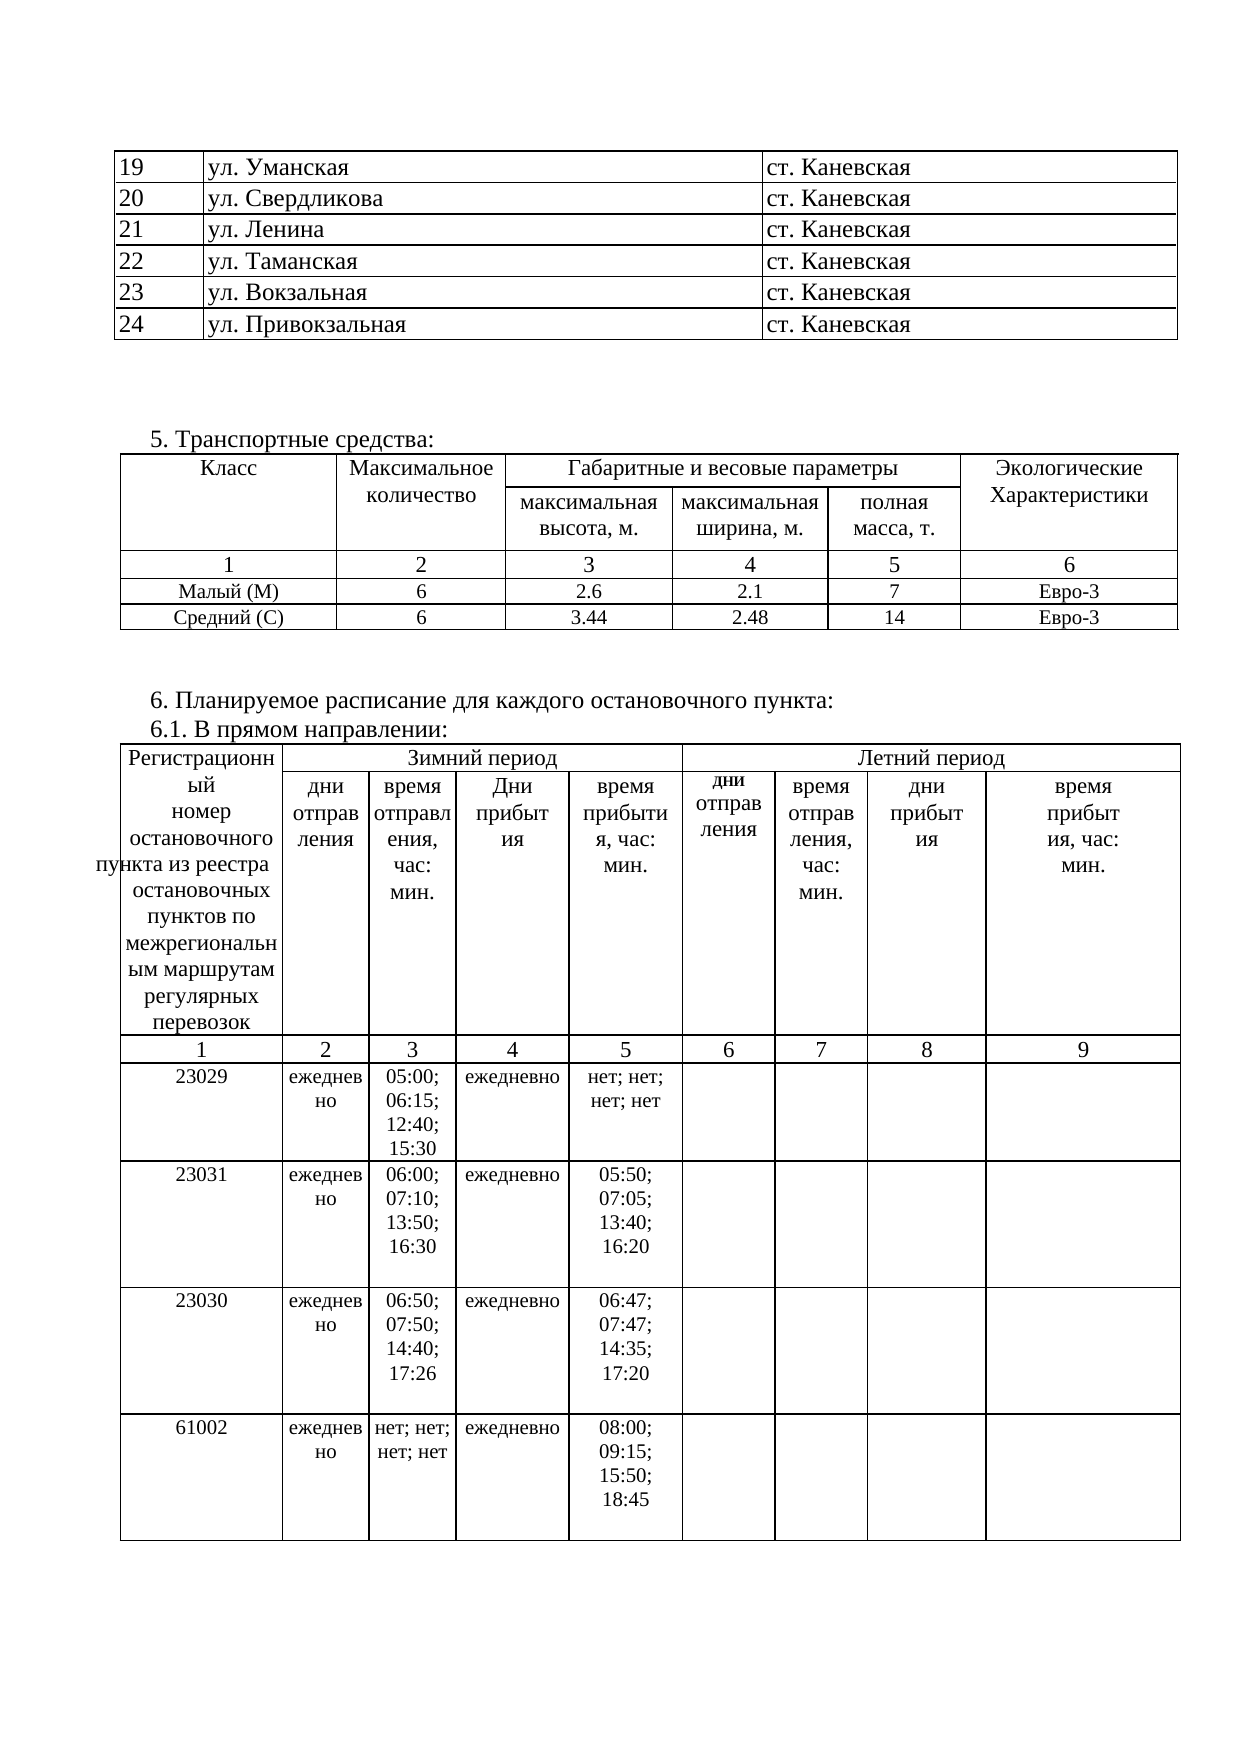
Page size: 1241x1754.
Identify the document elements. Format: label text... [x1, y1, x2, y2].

table_cell максимальная ширина, м. [673, 488, 827, 549]
table_cell ул. Привокзальная [204, 309, 762, 339]
table_cell 8 [868, 1036, 985, 1062]
table_cell 23031 [121, 1162, 282, 1287]
table_cell ежедневно [283, 1288, 368, 1413]
table_cell [683, 1162, 774, 1287]
table_cell Средний (С) [121, 605, 336, 629]
table_cell 2.6 [506, 579, 672, 603]
table_cell нет; нет; нет; нет [370, 1415, 455, 1540]
table_cell ежедневно [457, 1162, 568, 1287]
table_cell ст. Каневская [763, 276, 1177, 307]
table_cell 1 [121, 551, 336, 577]
table_cell 3 [370, 1036, 455, 1062]
table_cell [776, 1415, 867, 1540]
table_cell 08:00; 09:15; 15:50; 18:45 [570, 1415, 682, 1540]
table_cell 23 [115, 277, 203, 307]
table_header Экологические Характеристики [961, 455, 1177, 549]
table_cell нет; нет; нет; нет [570, 1064, 682, 1160]
text 6.1. В прямом направлении: [150, 714, 1090, 743]
table_cell 23030 [121, 1288, 282, 1413]
table_cell 2.48 [673, 605, 827, 629]
table_cell [776, 1288, 867, 1413]
table_cell ежедневно [283, 1064, 368, 1160]
table_cell ст. Каневская [763, 152, 1177, 181]
table_cell [987, 1288, 1180, 1413]
table_cell 23029 [121, 1064, 282, 1160]
table_cell 2 [337, 551, 505, 577]
table_cell 6 [337, 605, 505, 629]
table_header Максимальное количество [337, 455, 505, 549]
table_cell 7 [776, 1036, 867, 1062]
table_cell [868, 1288, 985, 1413]
table_cell 06:00; 07:10; 13:50; 16:30 [370, 1162, 455, 1287]
table_cell [868, 1064, 985, 1160]
table_cell ст. Каневская [763, 213, 1177, 244]
table_cell [683, 1415, 774, 1540]
table_cell 22 [115, 245, 203, 276]
table_cell максимальная высота, м. [506, 488, 672, 549]
table_cell [987, 1415, 1180, 1540]
table_cell 05:00; 06:15; 12:40; 15:30 [370, 1064, 455, 1160]
table_cell ежедневно [457, 1415, 568, 1540]
table_cell 3.44 [506, 605, 672, 629]
table_cell 19 [115, 152, 203, 181]
table_cell 5 [829, 551, 960, 577]
table_cell 6 [961, 551, 1177, 577]
table_cell 20 [115, 183, 203, 213]
table_cell Евро-3 [961, 579, 1177, 603]
table_cell ст. Каневская [763, 244, 1177, 276]
table_cell время прибыт ия, час: мин. [987, 772, 1180, 1034]
table_cell [987, 1064, 1180, 1160]
table_cell ул. Таманская [204, 246, 762, 276]
table_cell ДНИ отправ ления [683, 772, 774, 1034]
table_cell [987, 1162, 1180, 1287]
table_cell Малый (М) [121, 579, 336, 603]
table_cell [776, 1162, 867, 1287]
table_cell 61002 [121, 1415, 282, 1540]
table_cell 7 [829, 579, 960, 603]
table_cell 6 [337, 579, 505, 603]
table_cell [683, 1288, 774, 1413]
table_cell 5 [570, 1036, 682, 1062]
table_header Класс [121, 455, 336, 549]
table_header Летний период [683, 745, 1180, 771]
table_cell 4 [457, 1036, 568, 1062]
table_cell 6 [683, 1036, 774, 1062]
table_cell Евро-3 [961, 605, 1177, 629]
text 5. Транспортные средства: [150, 424, 1090, 453]
table_cell ул. Свердликова [204, 183, 762, 213]
table_cell ежедневно [457, 1288, 568, 1413]
table_cell полная масса, т. [829, 488, 960, 549]
table_cell время отправл ения, час: мин. [370, 772, 455, 1034]
table_header Габаритные и весовые параметры [506, 455, 960, 486]
table_cell ул. Вокзальная [204, 277, 762, 307]
table_cell 14 [829, 605, 960, 629]
table_cell 21 [115, 214, 203, 244]
table_cell 1 [121, 1036, 282, 1062]
table_cell [683, 1064, 774, 1160]
table_header Регистрационный номер остановочного пункта из реестра остановочных пунктов по межрегиональным маршрутам регулярных перевозок [121, 745, 282, 1034]
table_cell время прибыти я, час: мин. [570, 772, 682, 1034]
table_cell 06:50; 07:50; 14:40; 17:26 [370, 1288, 455, 1413]
table_cell время отправ ления, час: мин. [776, 772, 867, 1034]
table_cell ст. Каневская [763, 181, 1177, 213]
table_cell 9 [987, 1036, 1180, 1062]
table_cell ст. Каневская [763, 307, 1177, 339]
table_cell ежедневно [457, 1064, 568, 1160]
text 6. Планируемое расписание для каждого остановочного пункта: [150, 685, 1090, 714]
table_header Зимний период [283, 745, 682, 771]
table_cell 2 [283, 1036, 368, 1062]
table_cell 3 [506, 551, 672, 577]
table_cell 24 [115, 308, 203, 339]
table_cell дни отправ ления [283, 772, 368, 1034]
table_cell [776, 1064, 867, 1160]
table_cell [868, 1162, 985, 1287]
table_cell 05:50; 07:05; 13:40; 16:20 [570, 1162, 682, 1287]
table_cell ежедневно [283, 1162, 368, 1287]
table_cell ул. Ленина [204, 215, 762, 244]
table_cell ежедневно [283, 1415, 368, 1540]
table_cell дни прибыт ия [868, 772, 985, 1034]
table_cell 2.1 [673, 579, 827, 603]
table_cell 4 [673, 551, 827, 577]
table_cell Дни прибыт ия [457, 772, 568, 1034]
table_cell [868, 1415, 985, 1540]
table_cell 06:47; 07:47; 14:35; 17:20 [570, 1288, 682, 1413]
table_cell ул. Уманская [204, 152, 762, 181]
